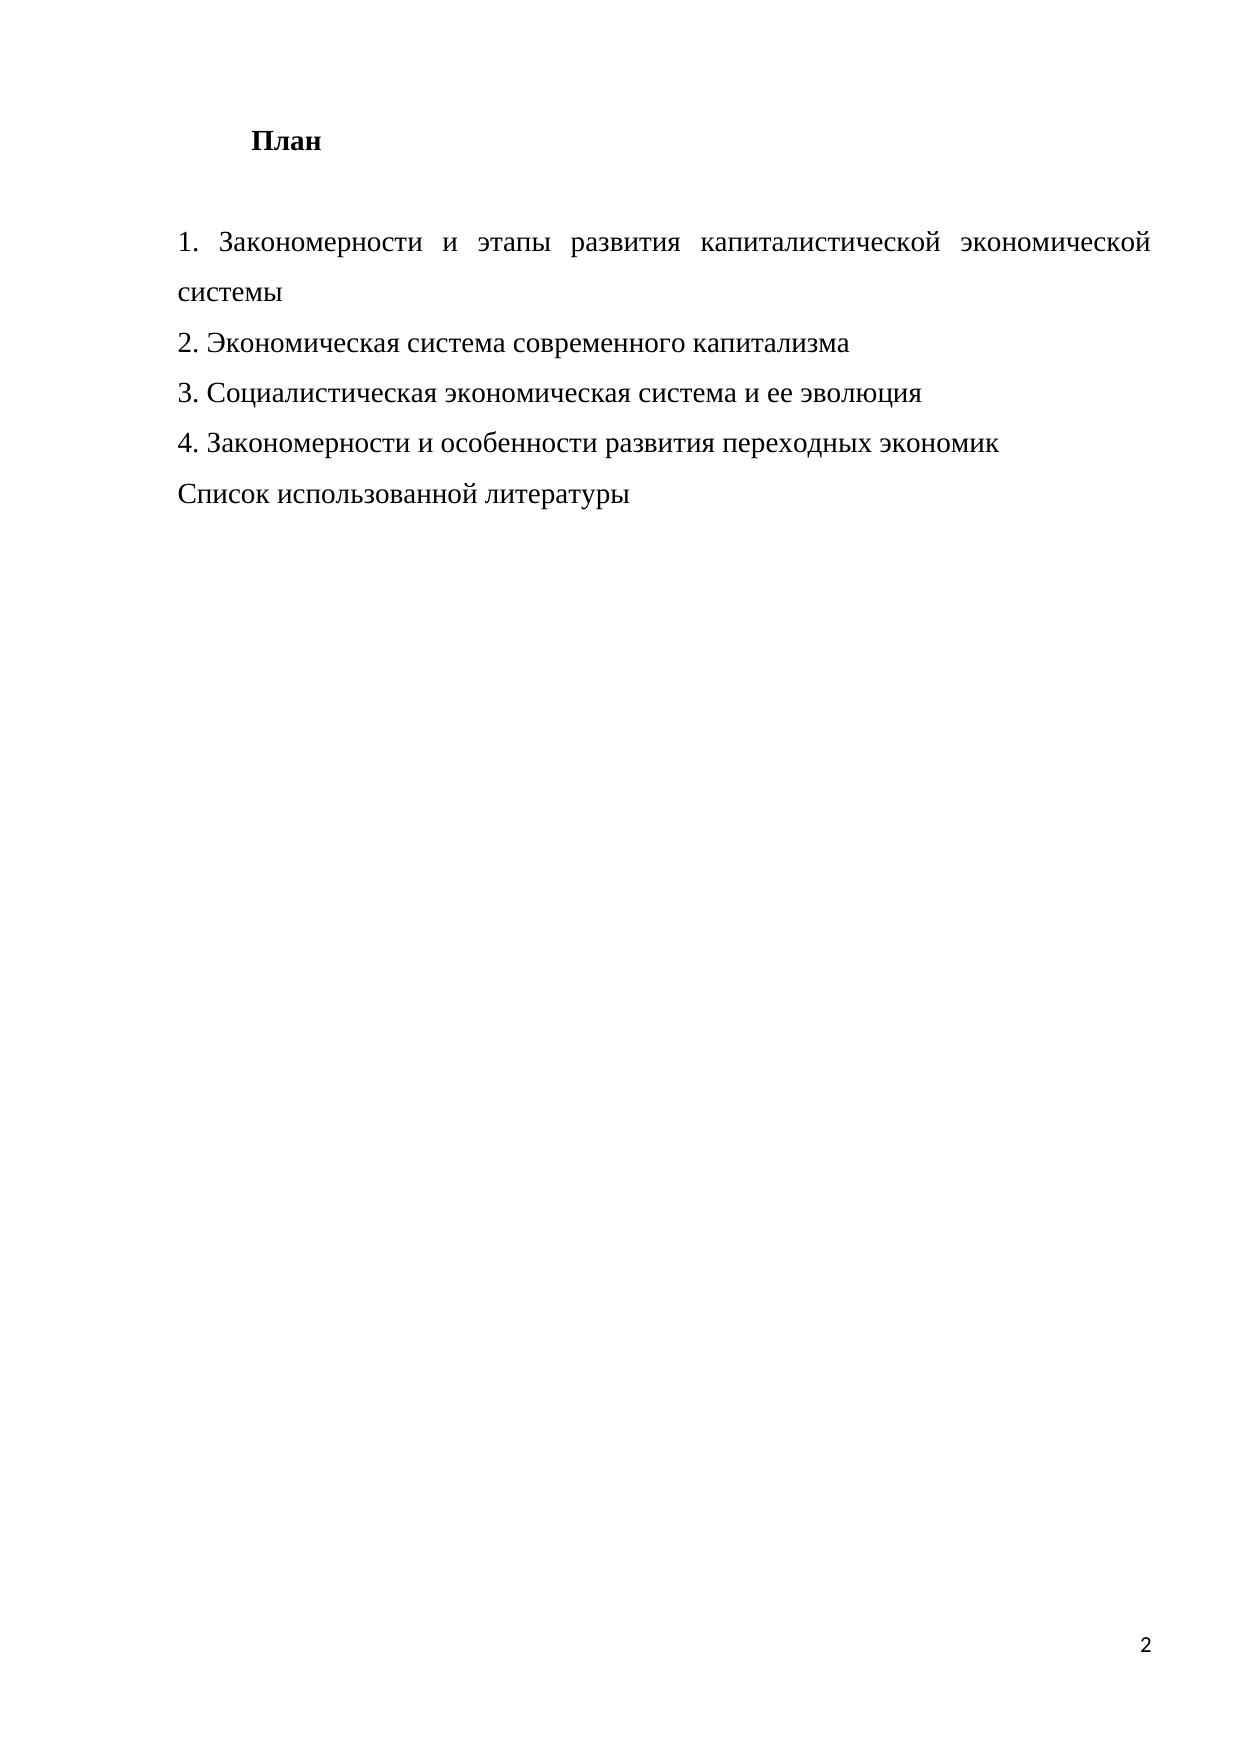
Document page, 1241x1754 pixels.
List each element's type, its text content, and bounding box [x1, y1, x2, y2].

text План [177, 123, 1152, 157]
text 3. Социалистическая экономическая система и ее эволюция [177, 375, 1152, 409]
text 4. Закономерности и особенности развития переходных экономик [177, 425, 1152, 459]
text 2. Экономическая система современного капитализма [177, 325, 1152, 358]
text Список использованной литературы [177, 476, 1152, 509]
text 1. Закономерности и этапы развития капиталистической экономической системы [177, 224, 1152, 308]
